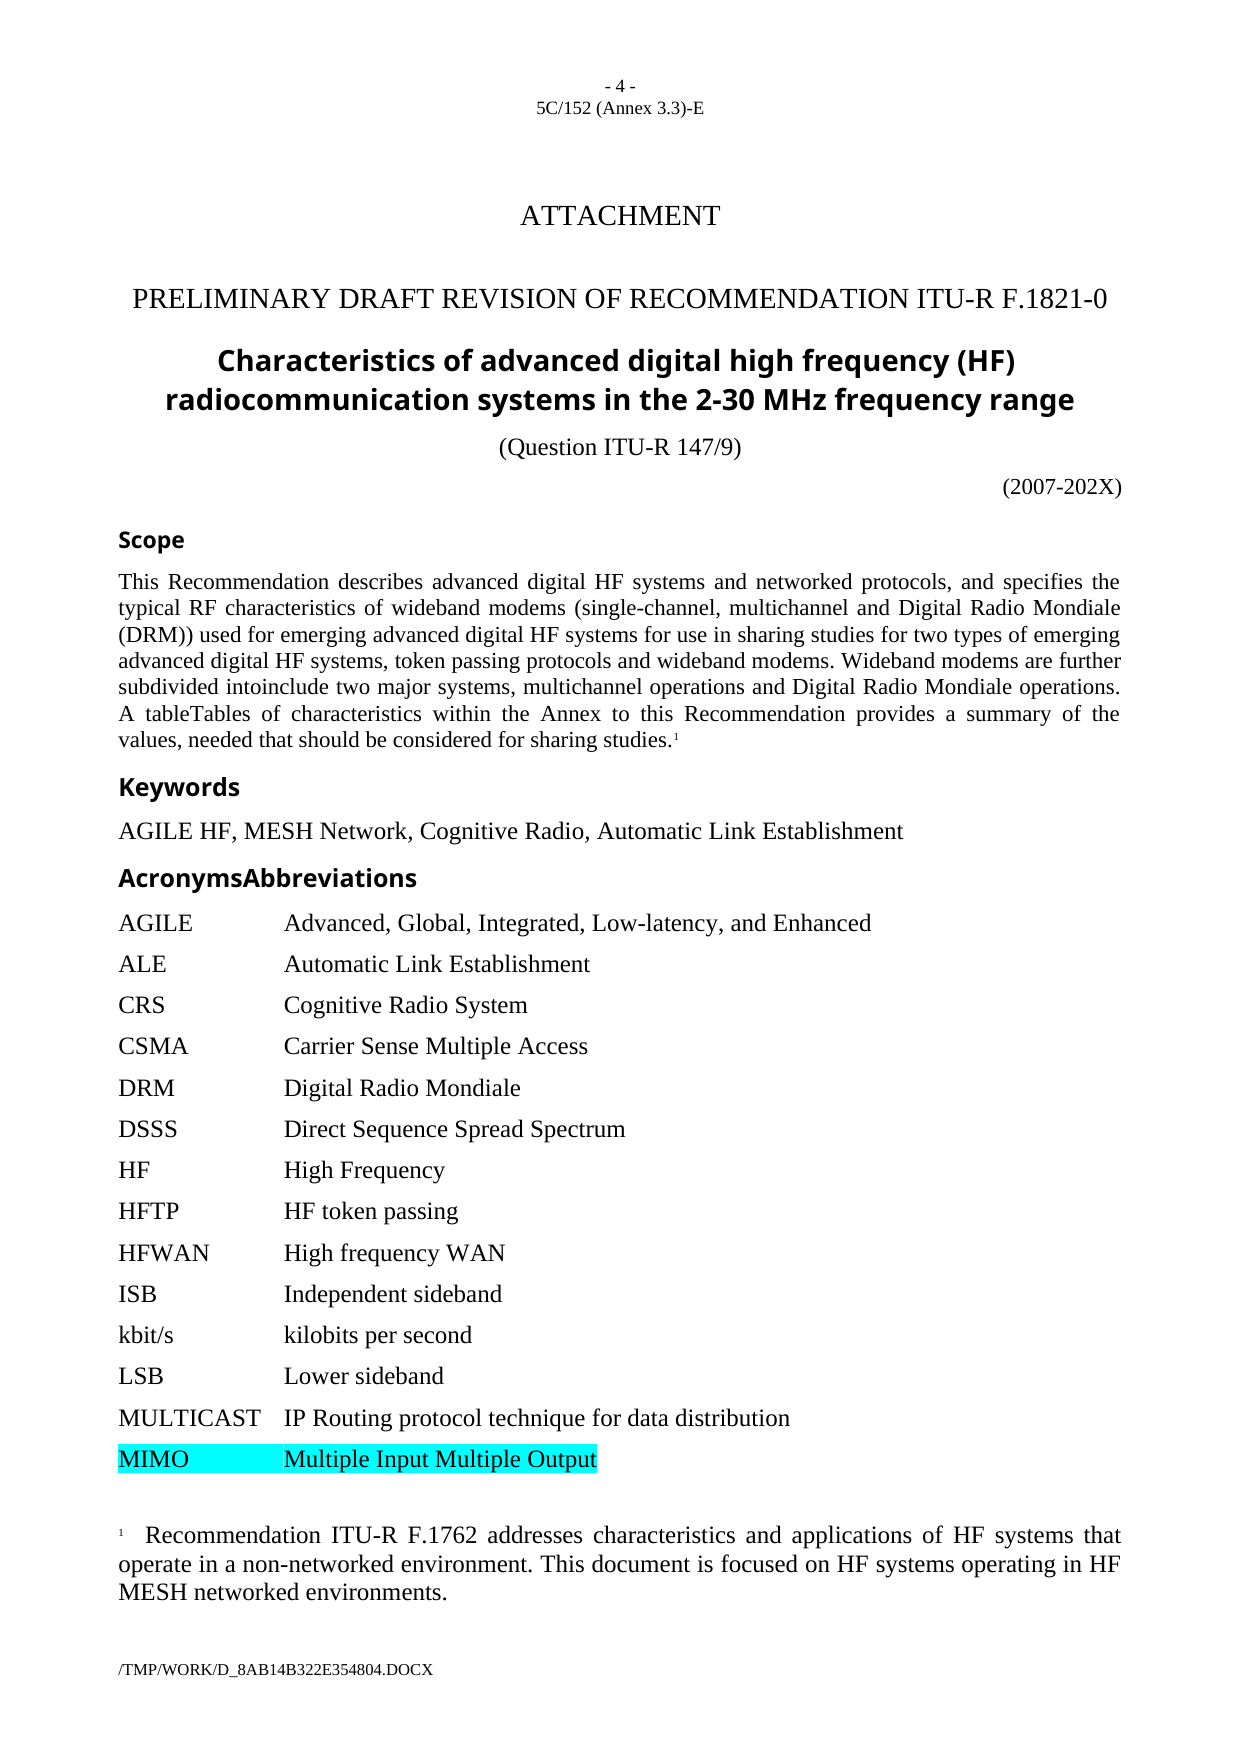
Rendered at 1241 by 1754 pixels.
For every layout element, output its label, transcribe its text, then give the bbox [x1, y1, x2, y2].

text LSB Lower sideband [118, 1361, 1122, 1390]
text (Question ITU-R 147/9) [118, 432, 1122, 460]
text PRELIMINARY DRAFT REVISION OF RECOMMENDATION ITU-R F.1821-0 [118, 281, 1122, 315]
text DRM Digital Radio Mondiale [118, 1073, 1122, 1101]
text attachment [118, 198, 1122, 231]
subtitle Scope [118, 524, 1122, 556]
text HFTP HF token passing [118, 1196, 1122, 1225]
text (2007) [118, 473, 1122, 499]
title Characteristics of advanced digital radiocommunication systems [118, 340, 1122, 419]
text This Recommendation specifies the typical RF characteristics of advanced digital HF systems. Wideband modems two major systems, multichannel operations and Digital Radio Mondiale operations. of characteristics within the Annex to this Recommendation provide the values for sharing studies. [118, 568, 1122, 752]
text ISB Independent sideband [118, 1279, 1122, 1308]
text HFWAN High frequency WAN [118, 1238, 1122, 1266]
